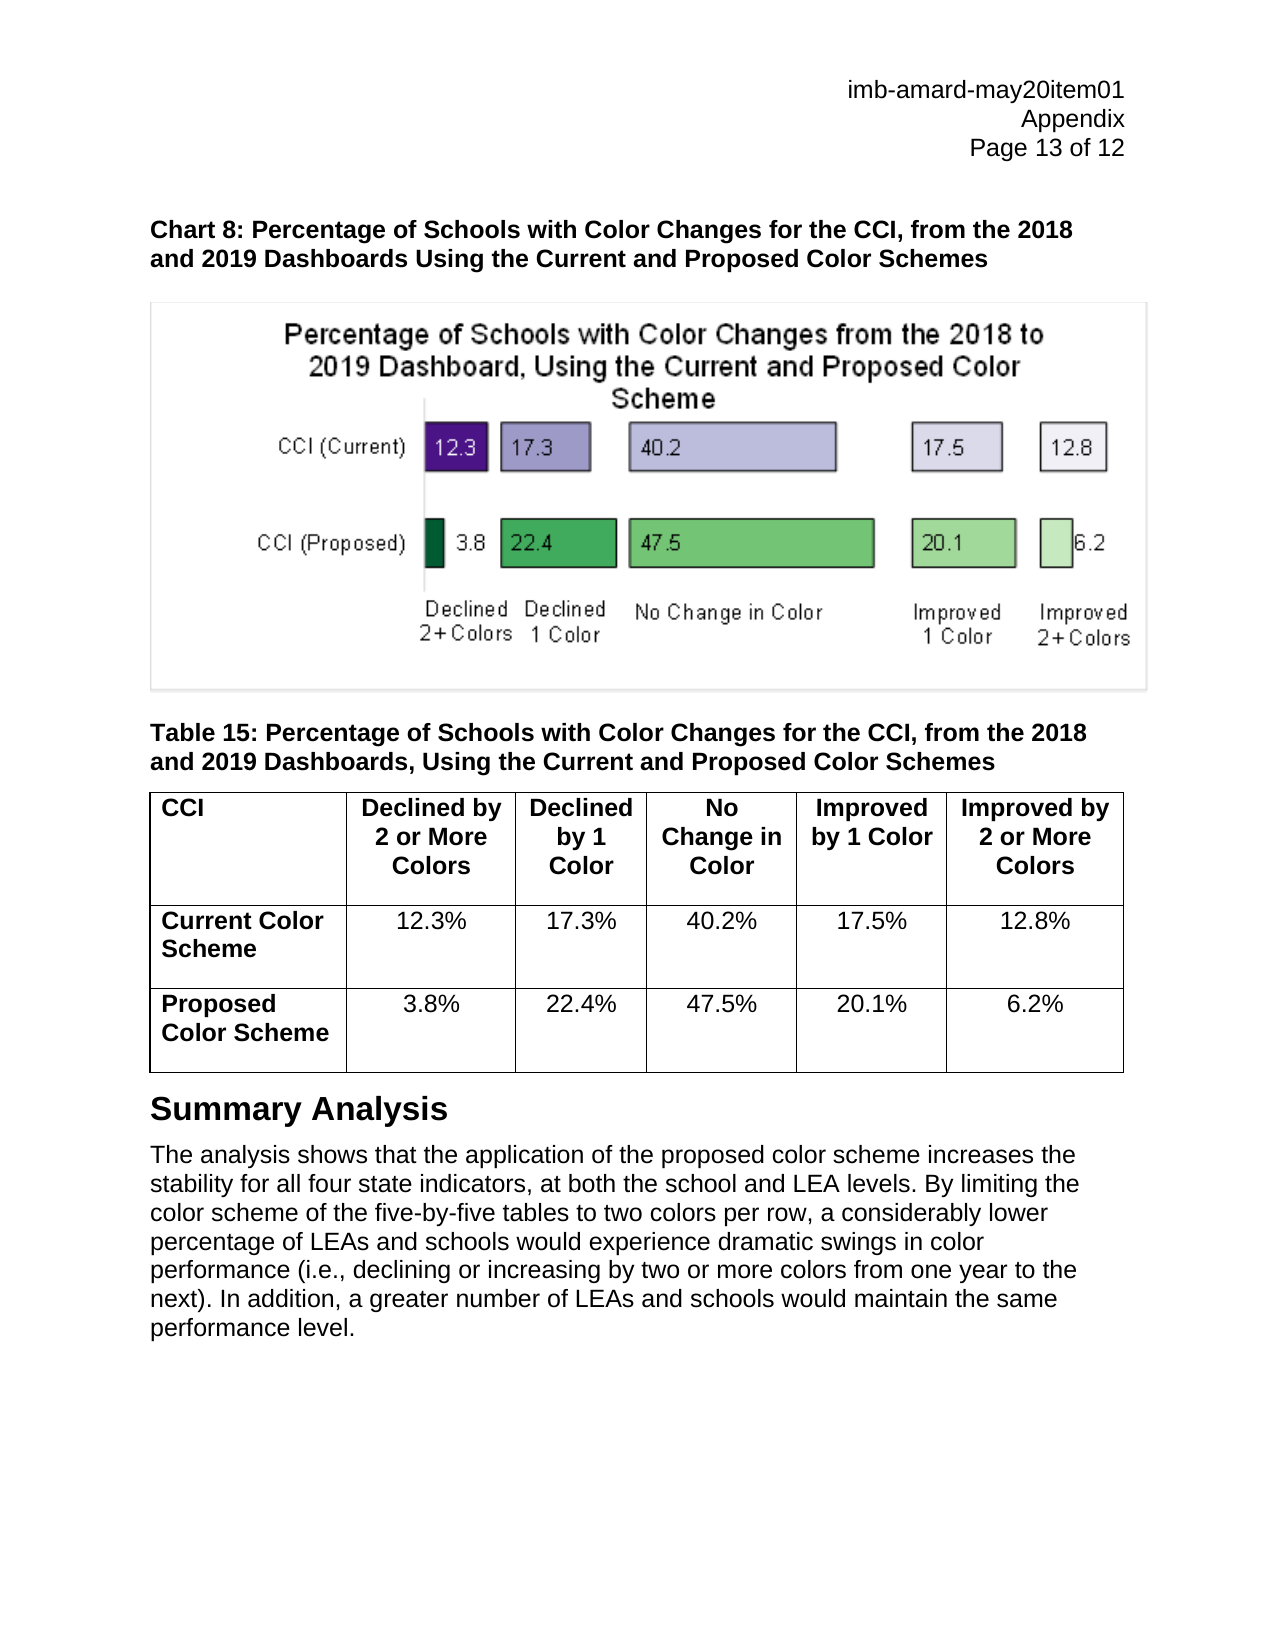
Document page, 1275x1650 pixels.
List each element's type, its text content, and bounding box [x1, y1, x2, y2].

table_header Improved by 2 or More Colors [947, 793, 1123, 904]
table_cell 47.5% [647, 989, 796, 1072]
text The analysis shows that the application of the proposed color scheme increases the stability for all four state indicators, at both the school and LEA levels. By limiting the color scheme of the five-by-five tables to two colors per row, a considerably lower percentage of LEAs and schools would experience dramatic swings in color performance (i.e., declining or increasing by two or more colors from one year to the next). In addition, a greater number of LEAs and schools would maintain the same performance level. [150, 1140, 1125, 1342]
text Table 15: Percentage of Schools with Color Changes for the CCI, from the 2018 and 2019 Dashboards, Using the Current and Proposed Color Schemes [150, 718, 1125, 776]
table_cell Current Color Scheme [151, 906, 346, 988]
table_cell 3.8% [347, 989, 515, 1072]
table_header Improved by 1 Color [797, 793, 946, 904]
table_cell 20.1% [797, 989, 946, 1072]
table_cell 17.5% [797, 906, 946, 988]
text Chart 8: Percentage of Schools with Color Changes for the CCI, from the 2018 and 2019 Dashboards Using the Current and Proposed Color Schemes [150, 215, 1125, 273]
table_header CCI [151, 793, 346, 904]
table_header Declined by 1 Color [516, 793, 646, 904]
text Summary Analysis [150, 1089, 1125, 1128]
table_cell Proposed Color Scheme [151, 989, 346, 1072]
table_cell 12.8% [947, 906, 1123, 988]
table_cell 6.2% [947, 989, 1123, 1072]
table_cell 12.3% [347, 906, 515, 988]
table_header Declined by 2 or More Colors [347, 793, 515, 904]
picture [150, 302, 1149, 694]
table_cell 22.4% [516, 989, 646, 1072]
table_header No Change in Color [647, 793, 796, 904]
table_cell 40.2% [647, 906, 796, 988]
table_cell 17.3% [516, 906, 646, 988]
